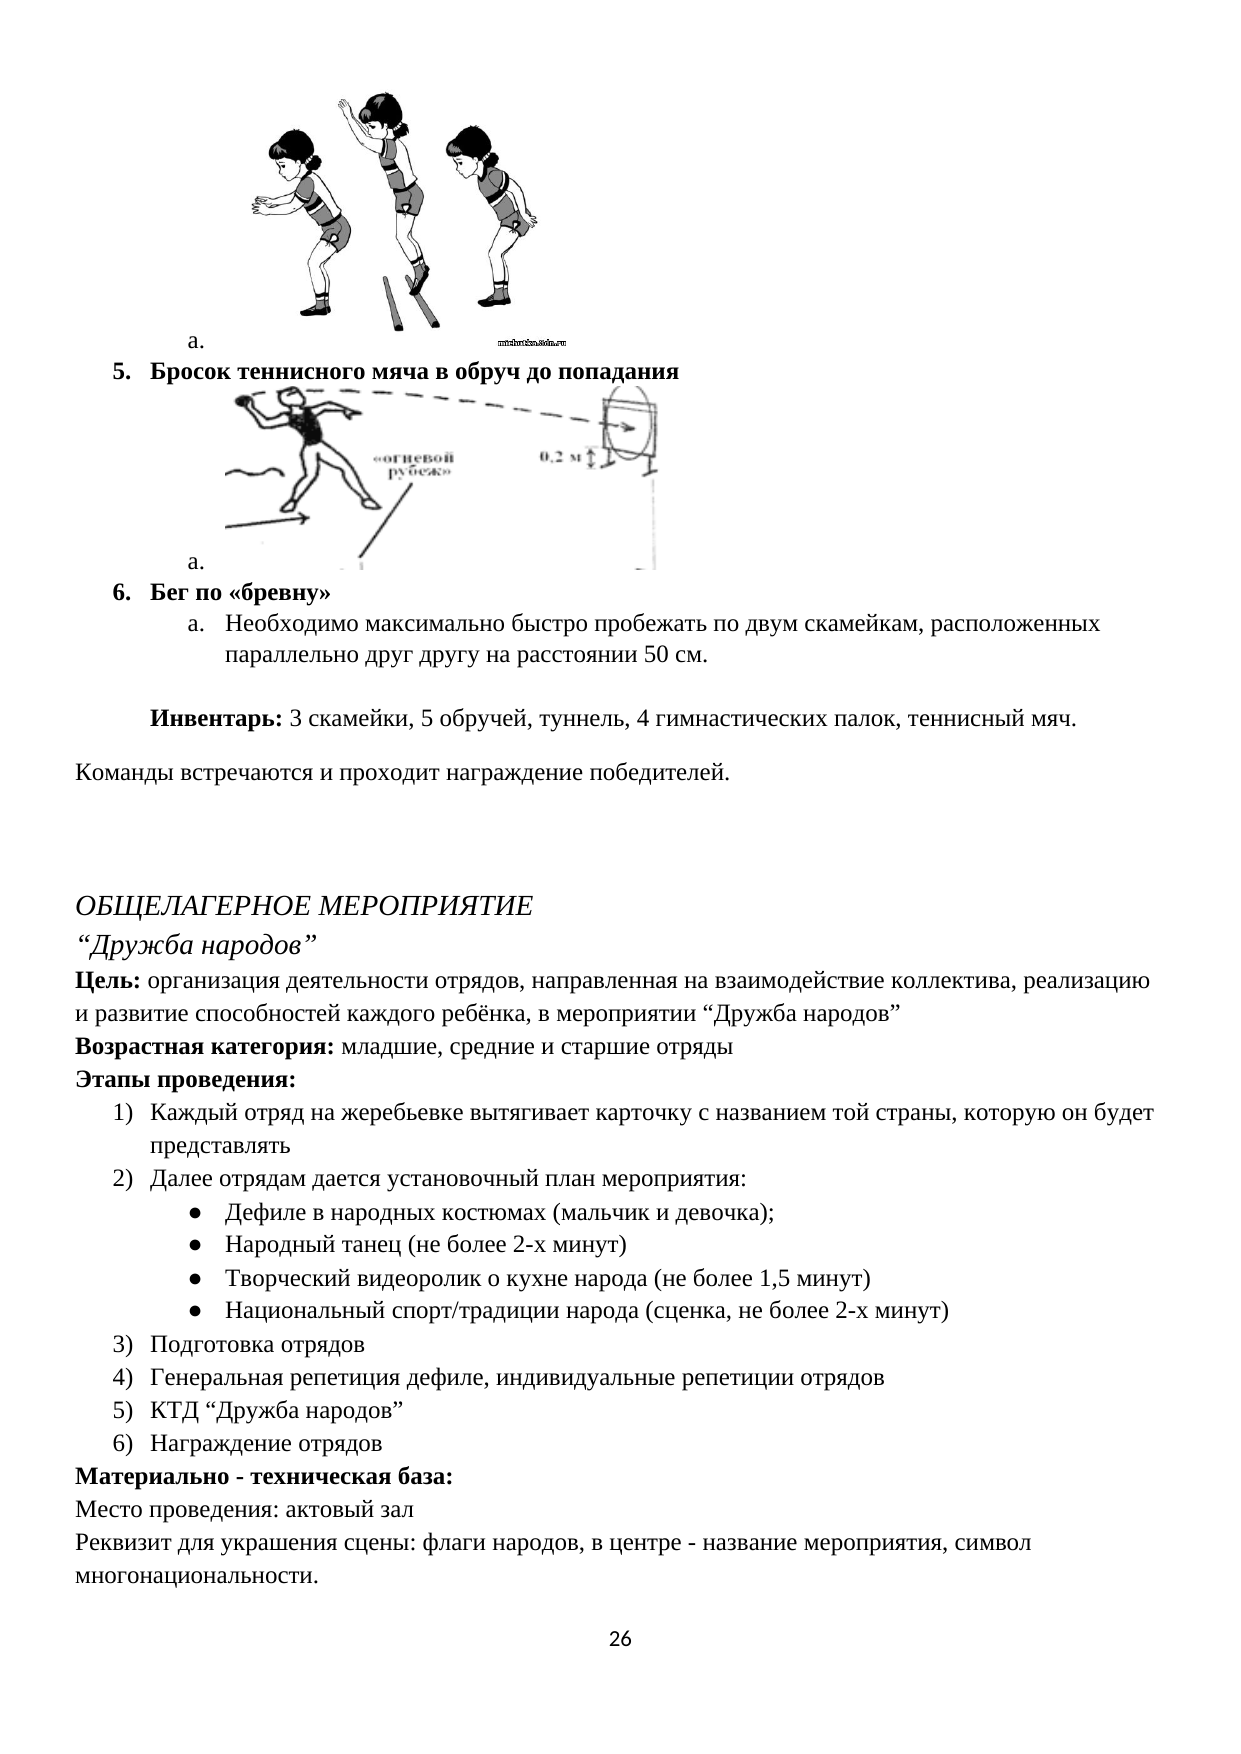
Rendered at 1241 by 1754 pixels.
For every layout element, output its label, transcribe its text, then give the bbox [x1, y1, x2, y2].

list Генеральная репетиция дефиле, индивидуальные репетиции отрядов [112, 1362, 1165, 1390]
text Реквизит для украшения сцены: флаги народов, в центре - название мероприятия, символ многонациональности. [75, 1527, 1165, 1588]
list Каждый отряд на жеребьевке вытягивает карточку с названием той страны, которую он будет представлять [112, 1097, 1165, 1159]
text Команды встречаются и проходит награждение победителей. [75, 757, 1165, 786]
list Дефиле в народных костюмах (мальчик и девочка); [187, 1197, 1165, 1225]
picture [225, 386, 674, 570]
list Инвентарь: 3 скамейки, 5 обручей, туннель, 4 гимнастических палок, теннисный мяч. [150, 703, 1165, 732]
text Цель: организация деятельности отрядов, направленная на взаимодействие коллектива, реализацию и развитие способностей каждого ребёнка, в мероприятии “Дружба народов” [75, 965, 1165, 1027]
text Этапы проведения: [75, 1064, 1165, 1093]
text Место проведения: актовый зал [75, 1494, 1165, 1522]
list Народный танец (не более 2-х минут) [187, 1229, 1165, 1258]
list Награждение отрядов [112, 1428, 1165, 1456]
list Национальный спорт/традиции народа (сценка, не более 2-х минут) [187, 1296, 1165, 1324]
text ОБЩЕЛАГЕРНОЕ МЕРОПРИЯТИЕ [75, 888, 1165, 922]
list Бег по «бревну» [112, 577, 1165, 606]
list Далее отрядам дается установочный план мероприятия: [112, 1163, 1165, 1192]
list Бросок теннисного мяча в обруч до попадания [112, 356, 1165, 384]
list КТД “Дружба народов” [112, 1395, 1165, 1423]
list Необходимо максимально быстро пробежать по двум скамейкам, расположенных параллельно друг другу на расстоянии 50 см. [187, 608, 1165, 668]
text “Дружба народов” [75, 927, 1165, 960]
picture [225, 75, 569, 349]
list Подготовка отрядов [112, 1329, 1165, 1357]
text Возрастная категория: младшие, средние и старшие отряды [75, 1031, 1165, 1060]
list Творческий видеоролик о кухне народа (не более 1,5 минут) [187, 1263, 1165, 1291]
text Материально - техническая база: [75, 1461, 1165, 1489]
